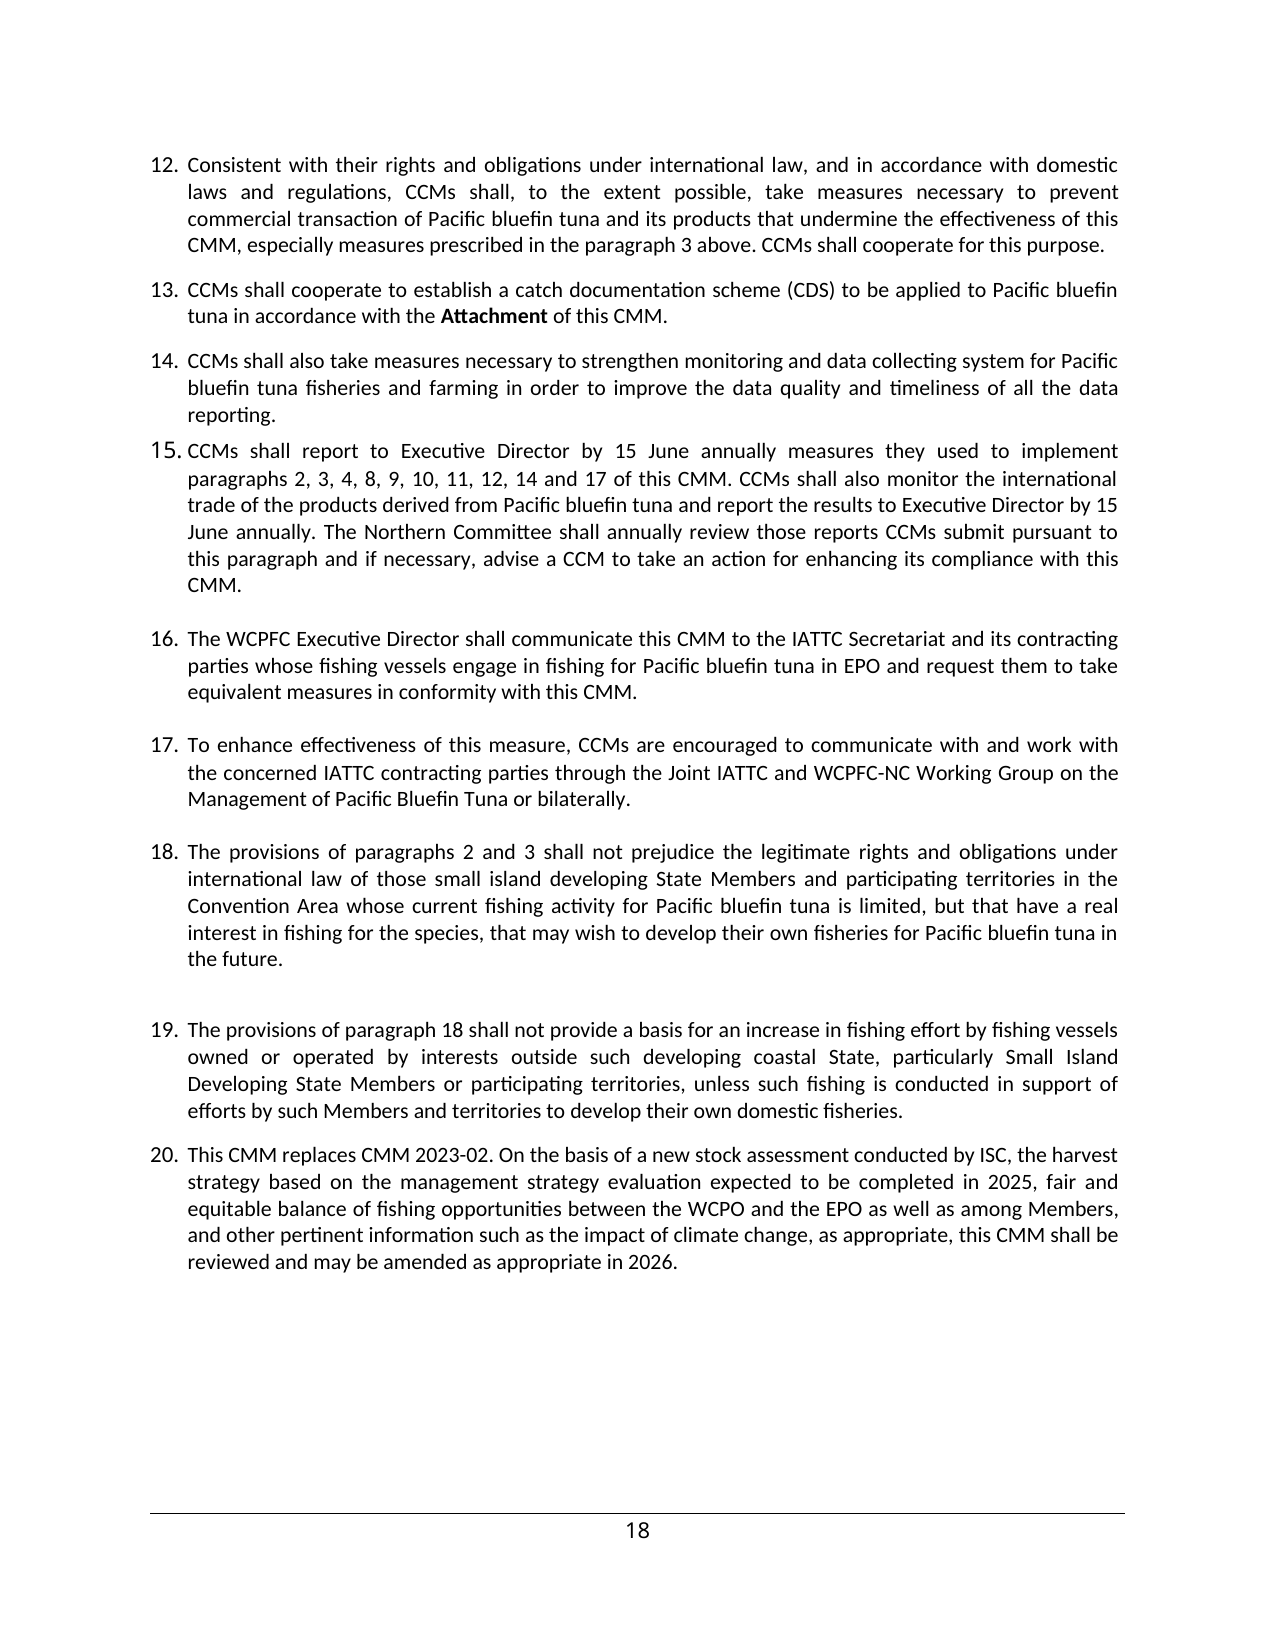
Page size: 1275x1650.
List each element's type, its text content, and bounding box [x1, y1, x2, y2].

list The provisions of paragraph 18 shall not provide a basis for an increase in fishing effort by fishing vessels owned or operated by interests outside such developing coastal State, particularly Small Island Developing State Members or participating territories, unless such fishing is conducted in support of efforts by such Members and territories to develop their own domestic fisheries. [150, 1016, 1120, 1123]
list Consistent with their rights and obligations under international law, and in accordance with domestic laws and regulations, CCMs shall, to the extent possible, take measures necessary to prevent commercial transaction of Pacific bluefin tuna and its products that undermine the effectiveness of this CMM, especially measures prescribed in the paragraph 3 above. CCMs shall cooperate for this purpose. [150, 150, 1120, 258]
list The provisions of paragraphs 2 and 3 shall not prejudice the legitimate rights and obligations under international law of those small island developing State Members and participating territories in the Convention Area whose current fishing activity for Pacific bluefin tuna is limited, but that have a real interest in fishing for the species, that may wish to develop their own fisheries for Pacific bluefin tuna in the future. [150, 837, 1120, 972]
list CCMs shall cooperate to establish a catch documentation scheme (CDS) to be applied to Pacific bluefin tuna in accordance with the Attachment of this CMM. [150, 275, 1120, 329]
list To enhance effectiveness of this measure, CCMs are encouraged to communicate with and work with the concerned IATTC contracting parties through the Joint IATTC and WCPFC-NC Working Group on the Management of Pacific Bluefin Tuna or bilaterally. [150, 731, 1120, 812]
list CCMs shall report to Executive Director by 15 June annually measures they used to implement paragraphs 2, 3, 4, 8, 9, 10, 11, 12, 14 and 17 of this CMM. CCMs shall also monitor the international trade of the products derived from Pacific bluefin tuna and report the results to Executive Director by 15 June annually. The Northern Committee shall annually review those reports CCMs submit pursuant to this paragraph and if necessary, advise a CCM to take an action for enhancing its compliance with this CMM. [150, 434, 1120, 598]
list This CMM replaces CMM 2023-02. On the basis of a new stock assessment conducted by ISC, the harvest strategy based on the management strategy evaluation expected to be completed in 2025, fair and equitable balance of fishing opportunities between the WCPO and the EPO as well as among Members, and other pertinent information such as the impact of climate change, as appropriate, this CMM shall be reviewed and may be amended as appropriate in 2026. [150, 1140, 1120, 1275]
list The WCPFC Executive Director shall communicate this CMM to the IATTC Secretariat and its contracting parties whose fishing vessels engage in fishing for Pacific bluefin tuna in EPO and request them to take equivalent measures in conformity with this CMM. [150, 624, 1120, 705]
list CCMs shall also take measures necessary to strengthen monitoring and data collecting system for Pacific bluefin tuna fisheries and farming in order to improve the data quality and timeliness of all the data reporting. [150, 346, 1120, 427]
